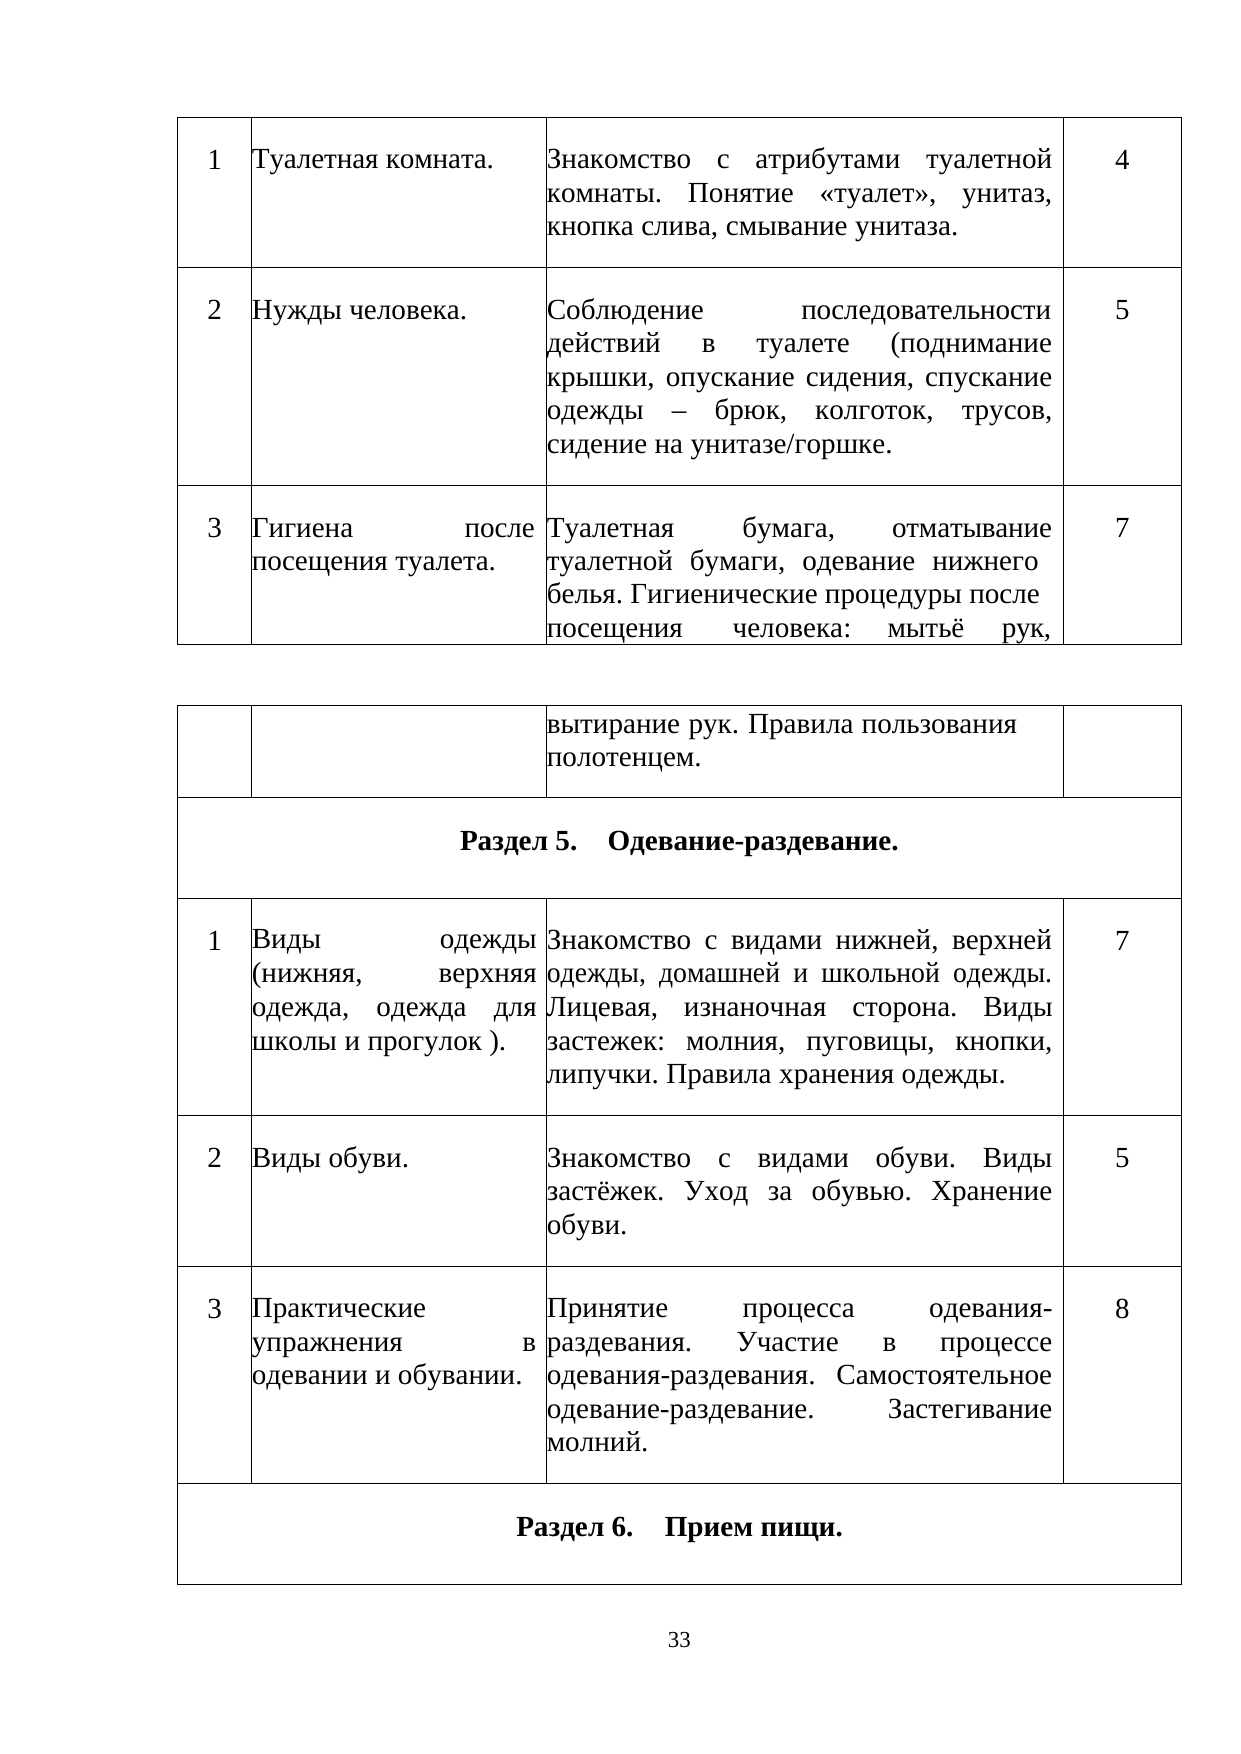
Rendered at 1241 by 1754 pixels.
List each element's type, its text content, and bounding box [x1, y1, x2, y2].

table_cell Соблюдение последовательности действий в туалете (поднимание крышки, опускание сидения, спускание одежды – брюк, колготок, трусов, сидение на унитазе/горшке. [547, 268, 1063, 485]
table_header [1064, 706, 1181, 797]
table_header [178, 706, 251, 797]
table_cell Виды обуви. [252, 1116, 546, 1266]
table_cell 2 [178, 1116, 251, 1266]
table_cell Виды одежды (нижняя, верхняя одежда, одежда для школы и прогулок ). [252, 899, 546, 1115]
table_cell Гигиена после посещения туалета. [252, 486, 546, 644]
table_cell Раздел 5. Одевание-раздевание. [178, 798, 1181, 897]
table_cell 4 [1064, 118, 1181, 267]
table_cell Туалетная бумага, отматывание туалетной бумаги, одевание нижнего белья. Гигиенические процедуры после посещения человека: мытьё рук, [547, 486, 1063, 644]
table_cell Знакомство с видами обуви. Виды застёжек. Уход за обувью. Хранение обуви. [547, 1116, 1063, 1266]
table_cell Раздел 6. Прием пищи. [178, 1484, 1181, 1583]
table_cell 3 [178, 486, 251, 644]
table_cell 7 [1064, 486, 1181, 644]
table_cell 8 [1064, 1267, 1181, 1483]
table_header [252, 706, 546, 797]
table_cell 1 [178, 899, 251, 1115]
table_cell 1 [178, 118, 251, 267]
table_cell 5 [1064, 1116, 1181, 1266]
table_cell Нужды человека. [252, 268, 546, 485]
table_header вытирание рук. Правила пользования полотенцем. [547, 706, 1063, 797]
table_cell Туалетная комната. [252, 118, 546, 267]
table_cell Знакомство с атрибутами туалетной комнаты. Понятие «туалет», унитаз, кнопка слива, смывание унитаза. [547, 118, 1063, 267]
table_cell Практические упражнения в одевании и обувании. [252, 1267, 546, 1483]
table_cell 2 [178, 268, 251, 485]
table_cell Знакомство с видами нижней, верхней одежды, домашней и школьной одежды. Лицевая, изнаночная сторона. Виды застежек: молния, пуговицы, кнопки, липучки. Правила хранения одежды. [547, 899, 1063, 1115]
table_cell 3 [178, 1267, 251, 1483]
table_cell 7 [1064, 899, 1181, 1115]
table_cell 5 [1064, 268, 1181, 485]
table_cell Принятие процесса одевания- раздевания. Участие в процессе одевания-раздевания. Самостоятельное одевание-раздевание. Застегивание молний. [547, 1267, 1063, 1483]
